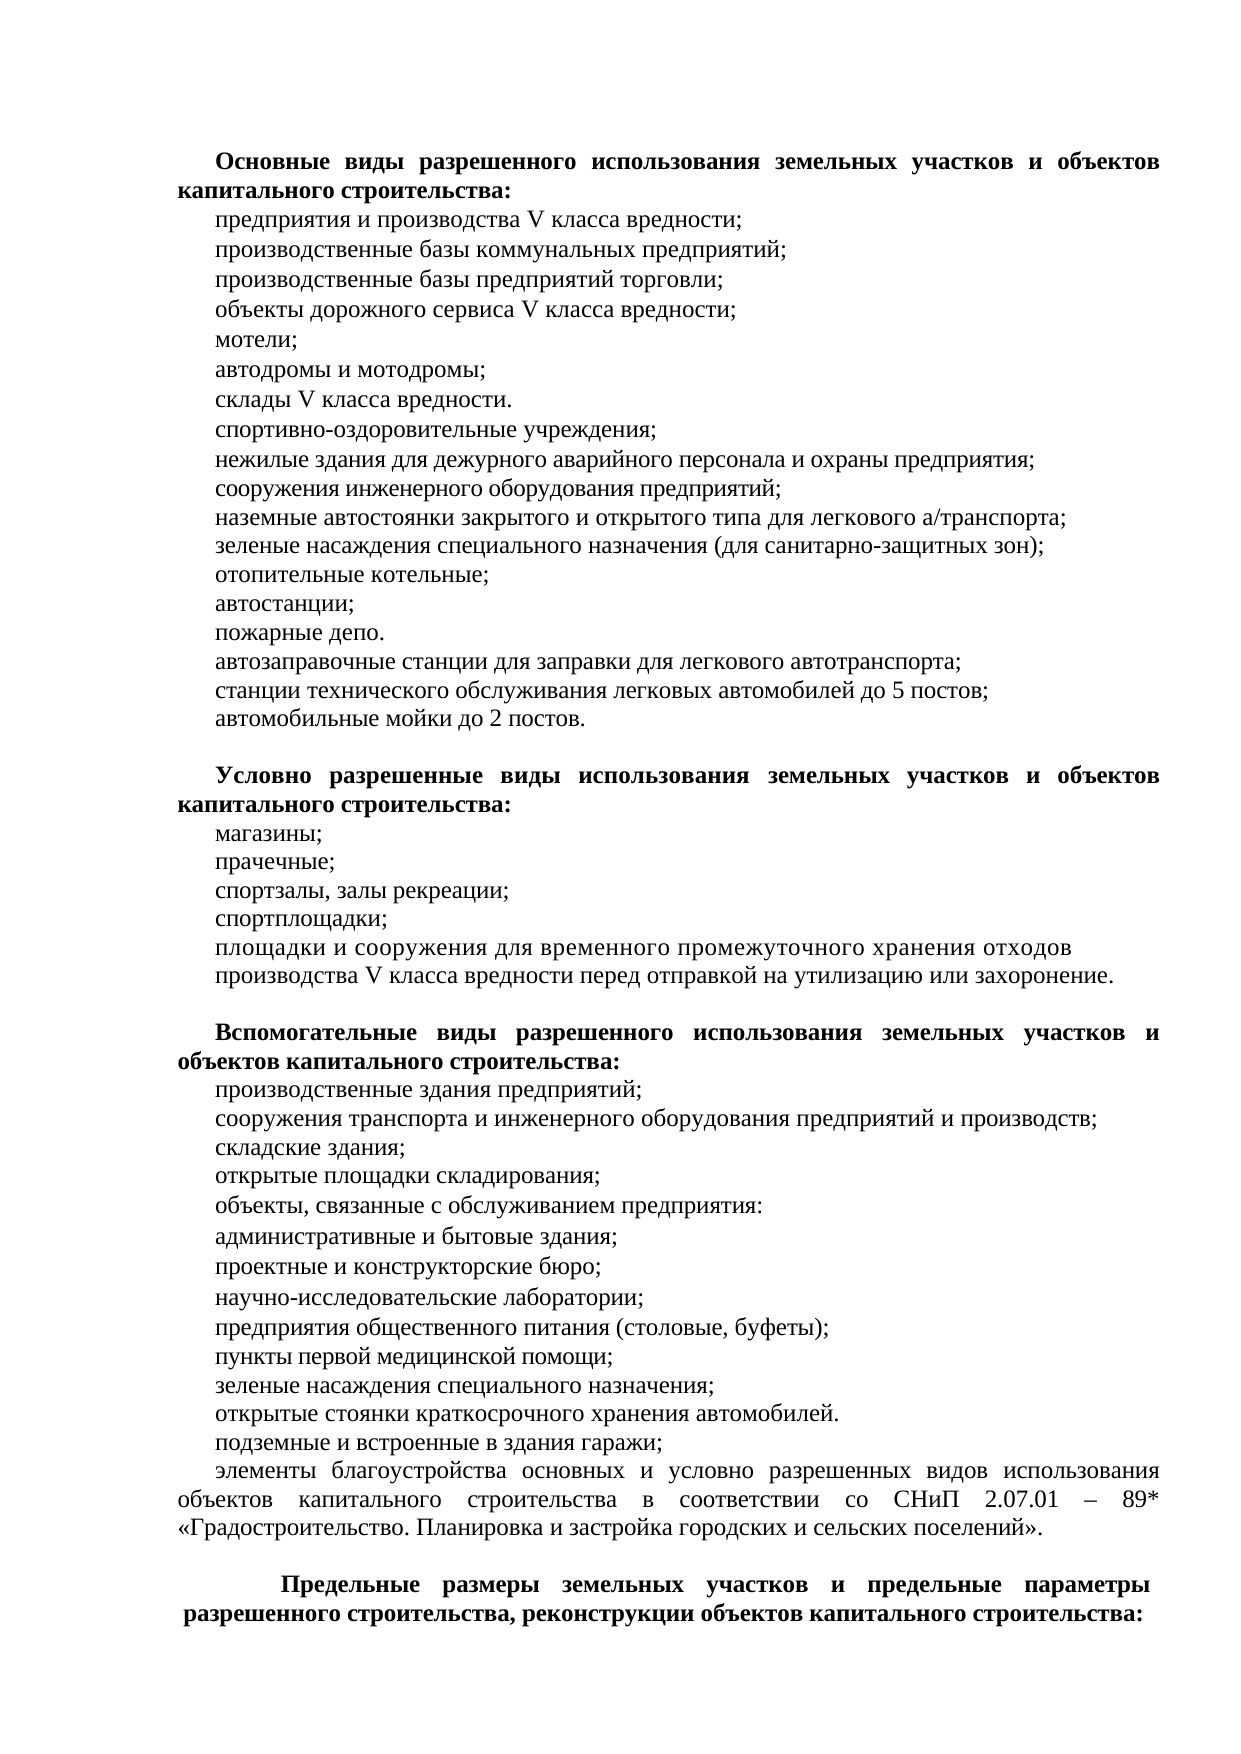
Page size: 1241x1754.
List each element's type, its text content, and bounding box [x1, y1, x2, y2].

text проектные и конструкторские бюро; [177, 1250, 1160, 1281]
text зеленые насаждения специального назначения; [177, 1370, 1160, 1399]
text производства V класса вредности перед отправкой на утилизацию или захоронение. [177, 961, 1160, 989]
text наземные автостоянки закрытого и открытого типа для легкового а/транспорта; [177, 502, 1160, 531]
text спортплощадки; [177, 904, 1160, 932]
text административные и бытовые здания; [177, 1220, 1160, 1250]
text объекты, связанные с обслуживанием предприятия: [177, 1189, 1160, 1220]
text пожарные депо. [177, 617, 1160, 647]
text мотели; [177, 324, 1160, 354]
text автомобильные мойки до 2 постов. [177, 704, 1160, 732]
text спортивно-оздоровительные учреждения; [177, 414, 1160, 444]
text Основные виды разрешенного использования земельных участков и объектов капитального строительства: [177, 147, 1160, 204]
text производственные базы коммунальных предприятий; [177, 234, 1160, 264]
text подземные и встроенные в здания гаражи; [177, 1427, 1160, 1456]
text предприятия и производства V класса вредности; [177, 204, 1160, 234]
text научно-исследовательские лаборатории; [177, 1281, 1160, 1311]
text сооружения транспорта и инженерного оборудования предприятий и производств; [177, 1103, 1160, 1132]
text производственные базы предприятий торговли; [177, 264, 1160, 294]
text пункты первой медицинской помощи; [177, 1342, 1160, 1370]
text магазины; [177, 818, 1160, 847]
text объекты дорожного сервиса V класса вредности; [177, 294, 1160, 324]
text Условно разрешенные виды использования земельных участков и объектов капитального строительства: [177, 761, 1160, 818]
text предприятия общественного питания (столовые, буфеты); [177, 1311, 1160, 1342]
text станции технического обслуживания легковых автомобилей до 5 постов; [177, 675, 1160, 704]
text автодромы и мотодромы; [177, 354, 1160, 384]
text автостанции; [177, 588, 1160, 617]
text элементы благоустройства основных и условно разрешенных видов использования объектов капитального строительства в соответствии со СНиП 2.07.01 – 89* «Градостроительство. Планировка и застройка городских и сельских поселений». [177, 1456, 1160, 1542]
text производственные здания предприятий; [177, 1075, 1160, 1103]
text склады V класса вредности. [177, 384, 1160, 414]
text зеленые насаждения специального назначения (для санитарно-защитных зон); [177, 531, 1160, 559]
text открытые площадки складирования; [177, 1161, 1160, 1189]
text автозаправочные станции для заправки для легкового автотранспорта; [177, 647, 1160, 675]
text сооружения инженерного оборудования предприятий; [177, 474, 1160, 502]
text Предельные размеры земельных участков и предельные параметры разрешенного строительства, реконструкции объектов капитального строительства: [183, 1570, 1151, 1627]
text спортзалы, залы рекреации; [177, 875, 1160, 904]
text отопительные котельные; [177, 559, 1160, 588]
text прачечные; [177, 847, 1160, 875]
text нежилые здания для дежурного аварийного персонала и охраны предприятия; [177, 444, 1160, 474]
text складские здания; [177, 1132, 1160, 1161]
text площадки и сооружения для временного промежуточного хранения отходов [177, 932, 1160, 961]
text открытые стоянки краткосрочного хранения автомобилей. [177, 1399, 1160, 1427]
text Вспомогательные виды разрешенного использования земельных участков и объектов капитального строительства: [177, 1018, 1160, 1075]
